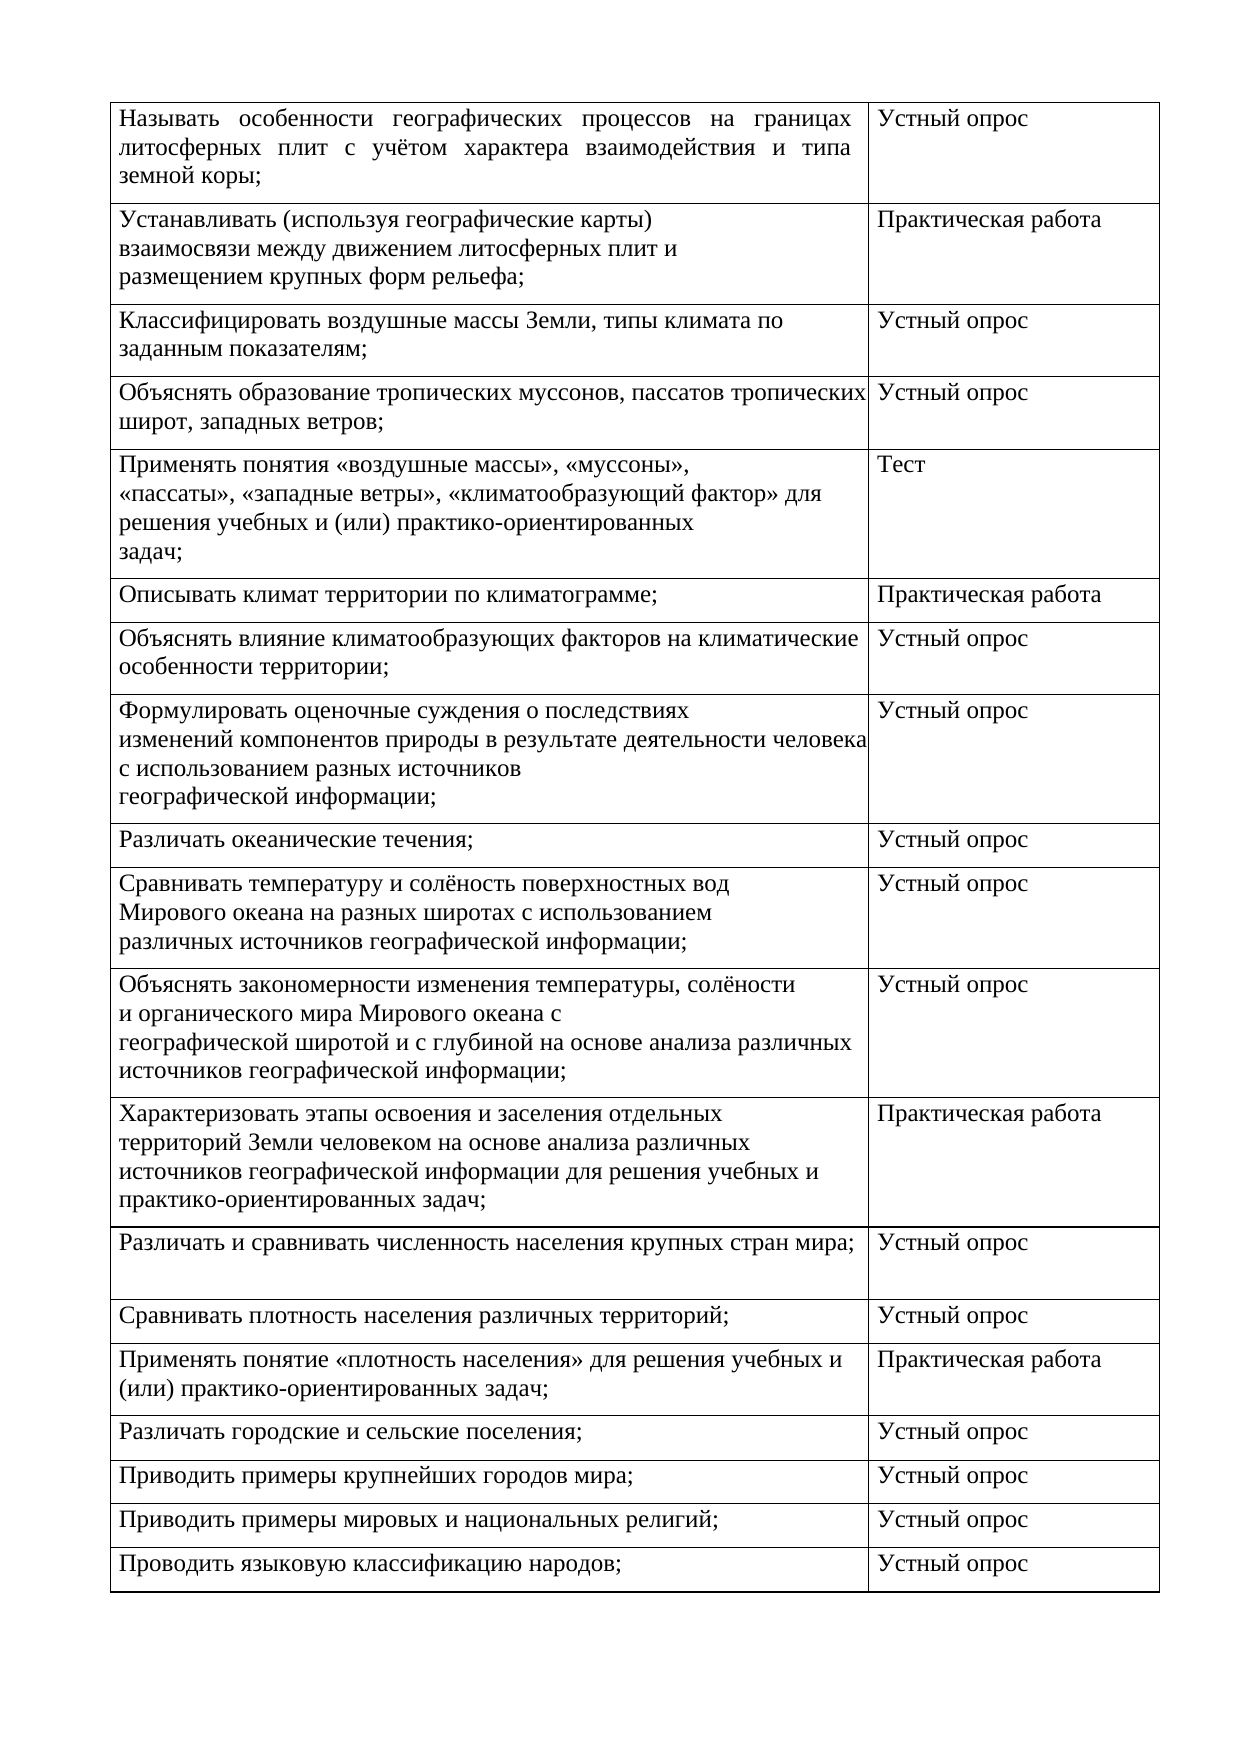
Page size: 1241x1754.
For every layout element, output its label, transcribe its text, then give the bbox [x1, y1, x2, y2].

table_cell Различать городские и сельские поселения; [111, 1416, 868, 1459]
table_cell Объяснять закономерности изменения температуры, солёности и органического мира Мирового океана с географической широтой и с глубиной на основе анализа различных источников географической информации; [111, 969, 868, 1097]
table_cell Практическая работа [869, 1344, 1159, 1415]
table_cell Проводить языковую классификацию народов; [111, 1548, 868, 1591]
table_cell Устный опрос [869, 623, 1159, 694]
table_cell Практическая работа [869, 1098, 1159, 1226]
table_cell Устный опрос [869, 868, 1159, 968]
table_cell Устный опрос [869, 695, 1159, 823]
table_cell Приводить примеры крупнейших городов мира; [111, 1461, 868, 1503]
table_cell Приводить примеры мировых и национальных религий; [111, 1504, 868, 1547]
table_cell Объяснять образование тропических муссонов, пассатов тропических широт, западных ветров; [111, 377, 868, 448]
table_cell Применять понятие «плотность населения» для решения учебных и (или) практико-ориентированных задач; [111, 1344, 868, 1415]
table_cell Устный опрос [869, 1416, 1159, 1459]
table_cell Классифицировать воздушные массы Земли, типы климата по заданным показателям; [111, 305, 868, 376]
table_cell Формулировать оценочные суждения о последствиях изменений компонентов природы в результате деятельности человека с использованием разных источников географической информации; [111, 695, 868, 823]
table_cell Различать и сравнивать численность населения крупных стран мира; [111, 1228, 868, 1299]
table_cell Описывать климат территории по климатограмме; [111, 579, 868, 622]
table_cell Тест [869, 450, 1159, 578]
table_cell Практическая работа [869, 579, 1159, 622]
table_cell Устный опрос [869, 1300, 1159, 1343]
table_cell Сравнивать плотность населения различных территорий; [111, 1300, 868, 1343]
table_cell Устный опрос [869, 824, 1159, 867]
table_cell Устный опрос [869, 1504, 1159, 1547]
table_cell Устный опрос [869, 377, 1159, 448]
table_cell Устный опрос [869, 969, 1159, 1097]
table_cell Устный опрос [869, 1228, 1159, 1299]
table_header Называть особенности географических процессов на границах литосферных плит с учётом характера взаимодействия и типа земной коры; [111, 103, 868, 203]
table_cell Применять понятия «воздушные массы», «муссоны», «пассаты», «западные ветры», «климатообразующий фактор» для решения учебных и (или) практико-ориентированных задач; [111, 450, 868, 578]
table_cell Объяснять влияние климатообразующих факторов на климатические особенности территории; [111, 623, 868, 694]
table_cell Устанавливать (используя географические карты) взаимосвязи между движением литосферных плит и размещением крупных форм рельефа; [111, 204, 868, 304]
table_cell Сравнивать температуру и солёность поверхностных вод Мирового океана на разных широтах с использованием различных источников географической информации; [111, 868, 868, 968]
table_cell Практическая работа [869, 204, 1159, 304]
table_cell Устный опрос [869, 305, 1159, 376]
table_header Устный опрос [869, 103, 1159, 203]
table_cell Различать океанические течения; [111, 824, 868, 867]
table_cell Устный опрос [869, 1461, 1159, 1503]
table_cell Устный опрос [869, 1548, 1159, 1591]
table_cell Характеризовать этапы освоения и заселения отдельных территорий Земли человеком на основе анализа различных источников географической информации для решения учебных и практико-ориентированных задач; [111, 1098, 868, 1226]
